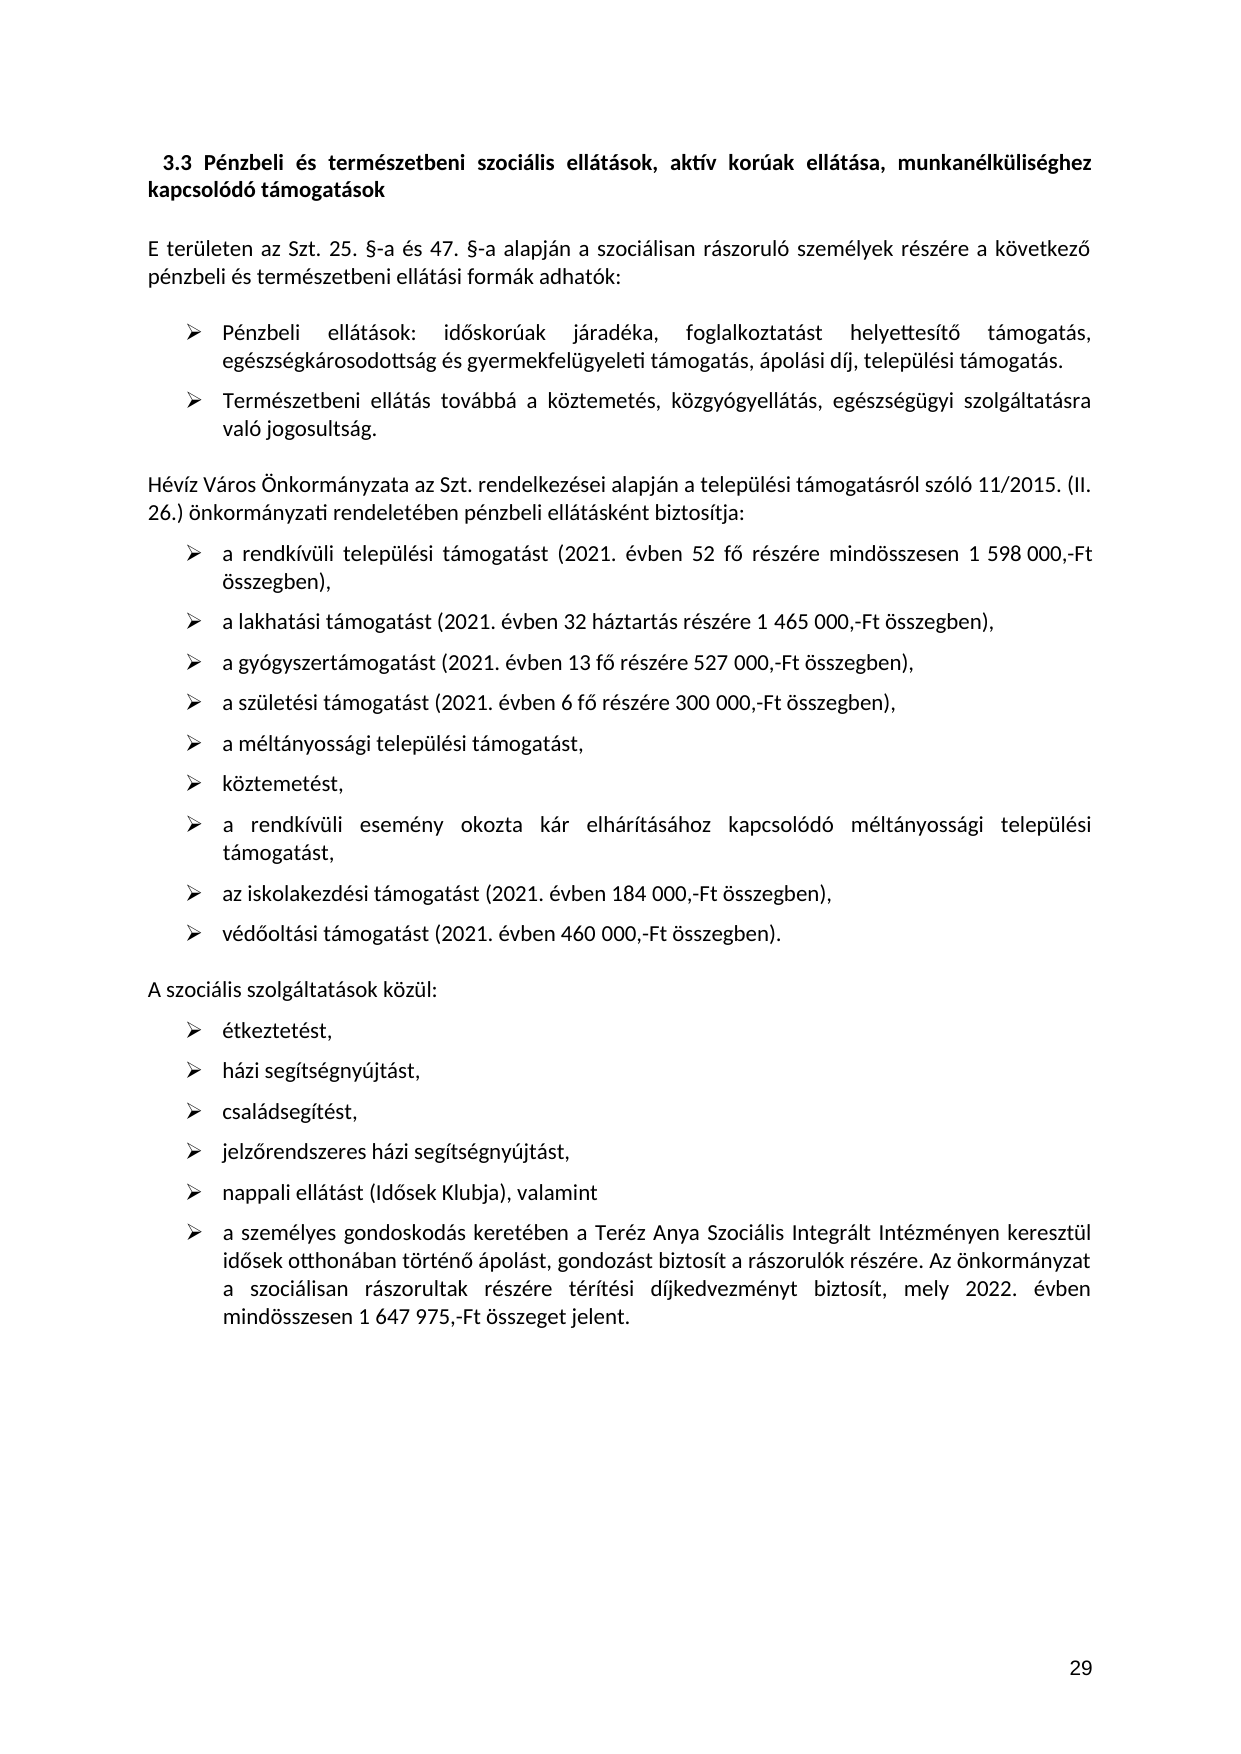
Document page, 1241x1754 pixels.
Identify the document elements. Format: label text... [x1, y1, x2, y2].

list családsegítést, [185, 1097, 1093, 1125]
list étkeztetést, [185, 1016, 1093, 1044]
list köztemetést, [185, 769, 1093, 798]
text Hévíz Város Önkormányzata az Szt. rendelkezései alapján a települési támogatásról szóló 11/2015. (II. 26.) önkormányzati rendeletében pénzbeli ellátásként biztosítja: [148, 470, 1093, 526]
text E területen az Szt. 25. §-a és 47. §-a alapján a szociálisan rászoruló személyek részére a következő pénzbeli és természetbeni ellátási formák adhatók: [148, 234, 1093, 290]
list a lakhatási támogatást (2021. évben 32 háztartás részére 1 465 000,-Ft összegben), [185, 607, 1093, 636]
text A szociális szolgáltatások közül: [148, 975, 1093, 1003]
list Pénzbeli ellátások: időskorúak járadéka, foglalkoztatást helyettesítő támogatás, egészségkárosodottság és gyermekfelügyeleti támogatás, ápolási díj, települési támogatás. [185, 318, 1093, 374]
list az iskolakezdési támogatást (2021. évben 184 000,-Ft összegben), [185, 879, 1093, 907]
text 3.3 Pénzbeli és természetbeni szociális ellátások, aktív korúak ellátása, munkanélküliséghez kapcsolódó támogatások [148, 148, 1093, 204]
list a rendkívüli esemény okozta kár elhárításához kapcsolódó méltányossági települési támogatást, [185, 810, 1093, 866]
list a rendkívüli települési támogatást (2021. évben 52 fő részére mindösszesen 1 598 000,-Ft összegben), [185, 539, 1093, 595]
list a személyes gondoskodás keretében a Teréz Anya Szociális Integrált Intézményen keresztül idősek otthonában történő ápolást, gondozást biztosít a rászorulók részére. Az önkormányzat a szociálisan rászorultak részére térítési díjkedvezményt biztosít, mely 2022. évben mindösszesen 1 647 975,-Ft összeget jelent. [185, 1218, 1093, 1330]
list nappali ellátást (Idősek Klubja), valamint [185, 1178, 1093, 1206]
list védőoltási támogatást (2021. évben 460 000,-Ft összegben). [185, 919, 1093, 947]
list a gyógyszertámogatást (2021. évben 13 fő részére 527 000,-Ft összegben), [185, 648, 1093, 676]
list házi segítségnyújtást, [185, 1056, 1093, 1084]
list a méltányossági települési támogatást, [185, 729, 1093, 757]
list jelzőrendszeres házi segítségnyújtást, [185, 1137, 1093, 1165]
list a születési támogatást (2021. évben 6 fő részére 300 000,-Ft összegben), [185, 688, 1093, 717]
list Természetbeni ellátás továbbá a köztemetés, közgyógyellátás, egészségügyi szolgáltatásra való jogosultság. [185, 386, 1093, 442]
